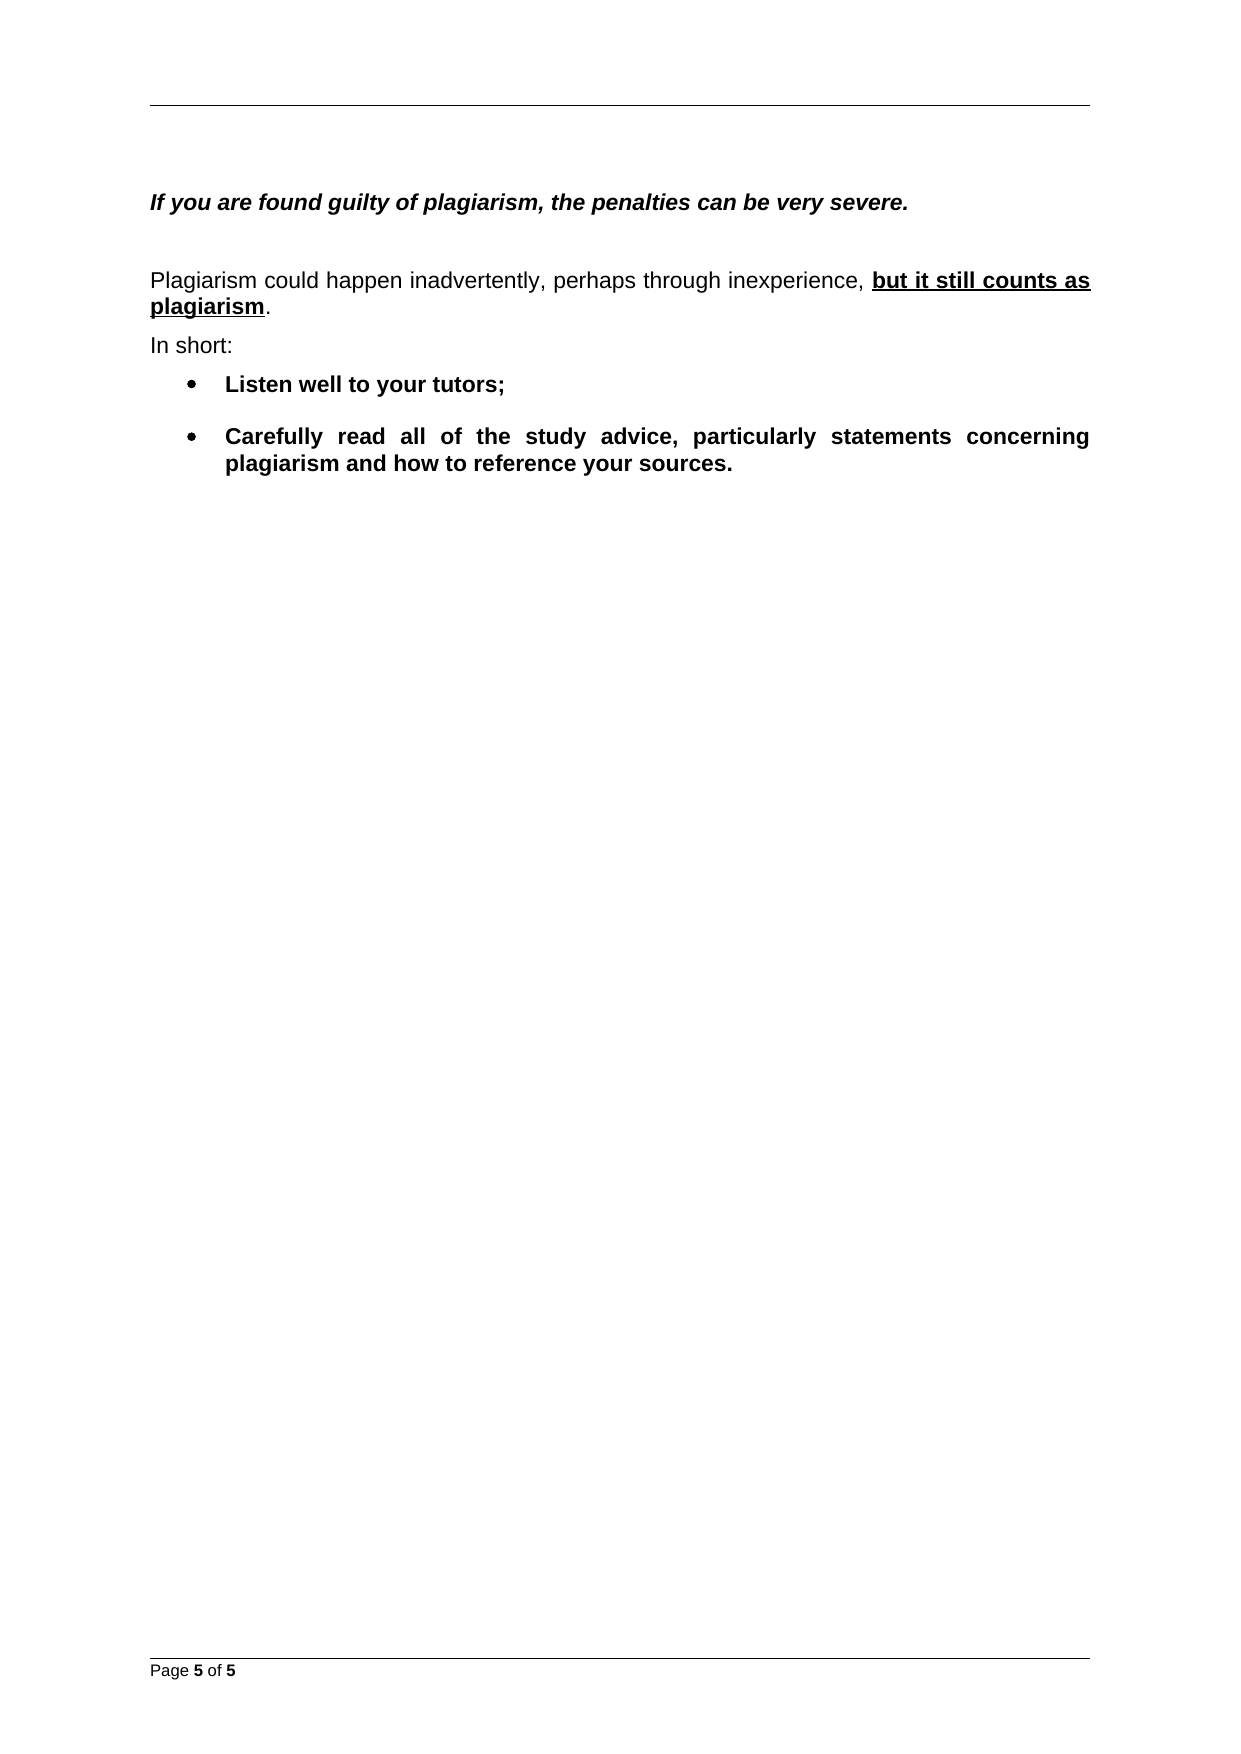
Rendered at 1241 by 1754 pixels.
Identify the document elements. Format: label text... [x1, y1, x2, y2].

text If you are found guilty of plagiarism, the penalties can be very severe. [150, 189, 1090, 215]
list Listen well to your tutors; [187, 371, 1090, 397]
text In short: [150, 332, 1090, 358]
text Plagiarism could happen inadvertently, perhaps through inexperience, but it still counts as plagiarism. [150, 267, 1090, 319]
list Carefully read all of the study advice, particularly statements concerning plagiarism and how to reference your sources. [187, 423, 1090, 476]
